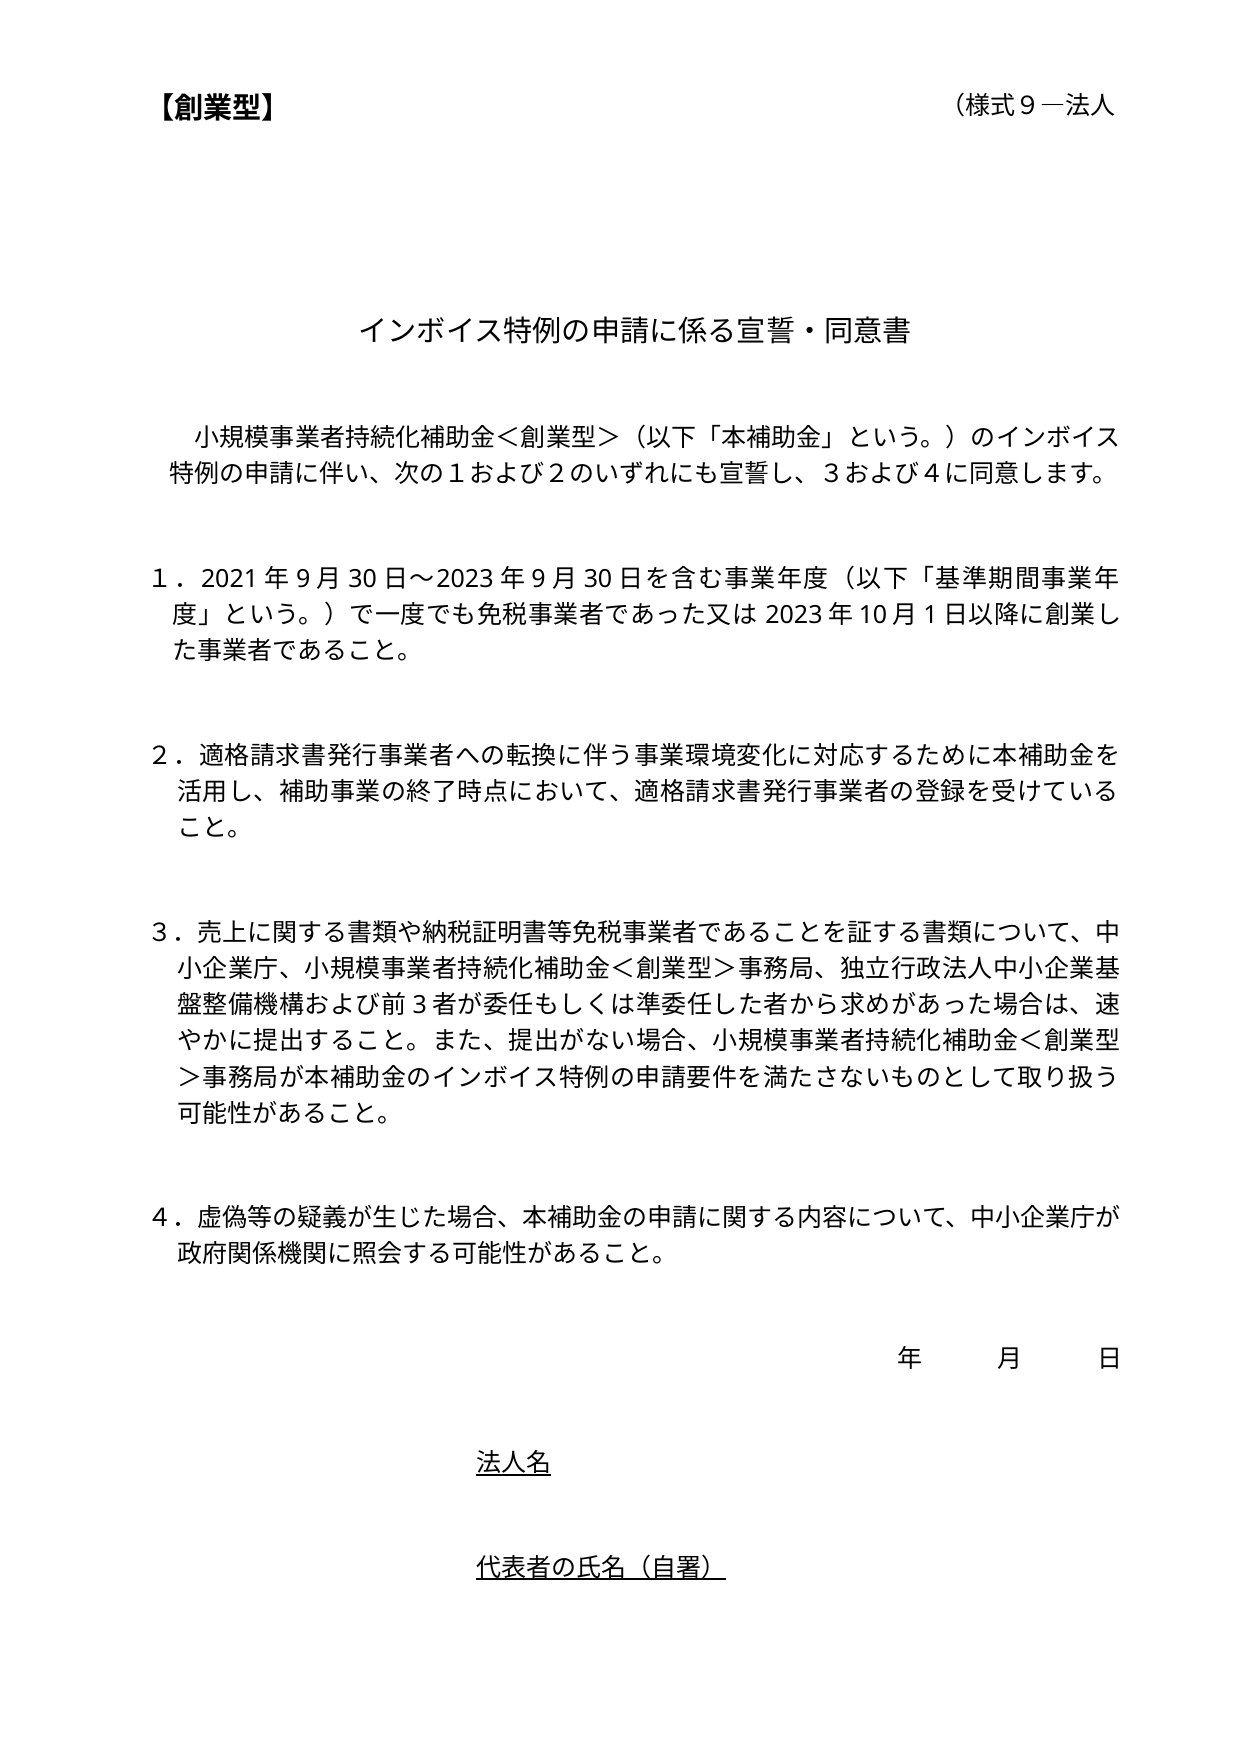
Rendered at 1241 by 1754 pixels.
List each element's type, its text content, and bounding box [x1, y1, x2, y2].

text インボイス特例の申請に係る宣誓・同意書 [148, 307, 1122, 349]
text ４．虚偽等の疑義が生じた場合、本補助金の申請に関する内容について、中小企業庁が政府関係機関に照会する可能性があること。 [148, 1198, 1122, 1270]
text ３．売上に関する書類や納税証明書等免税事業者であることを証する書類について、中小企業庁、小規模事業者持続化補助金＜創業型＞事務局、独立行政法人中小企業基盤整備機構および前3者が委任もしくは準委任した者から求めがあった場合は、速やかに提出すること。また、提出がない場合、小規模事業者持続化補助金＜創業型＞事務局が本補助金のインボイス特例の申請要件を満たさないものとして取り扱う可能性があること。 [148, 912, 1122, 1129]
text ２．適格請求書発行事業者への転換に伴う事業環境変化に対応するために本補助金を活用し、補助事業の終了時点において、適格請求書発行事業者の登録を受けていること。 [148, 735, 1122, 844]
text 代表者の氏名（自署） [301, 1547, 1122, 1583]
text 小規模事業者持続化補助金＜創業型＞（以下「本補助金」という。）のインボイス特例の申請に伴い、次の１および２のいずれにも宣誓し、３および４に同意します。 [169, 418, 1122, 490]
text 年 月 日 [148, 1338, 1122, 1374]
text 法人名 [388, 1443, 1122, 1479]
text １．2021年9月30日～2023年9月30日を含む事業年度（以下「基準期間事業年度」という。）で一度でも免税事業者であった又は2023年10月1日以降に創業した事業者であること。 [148, 558, 1122, 667]
